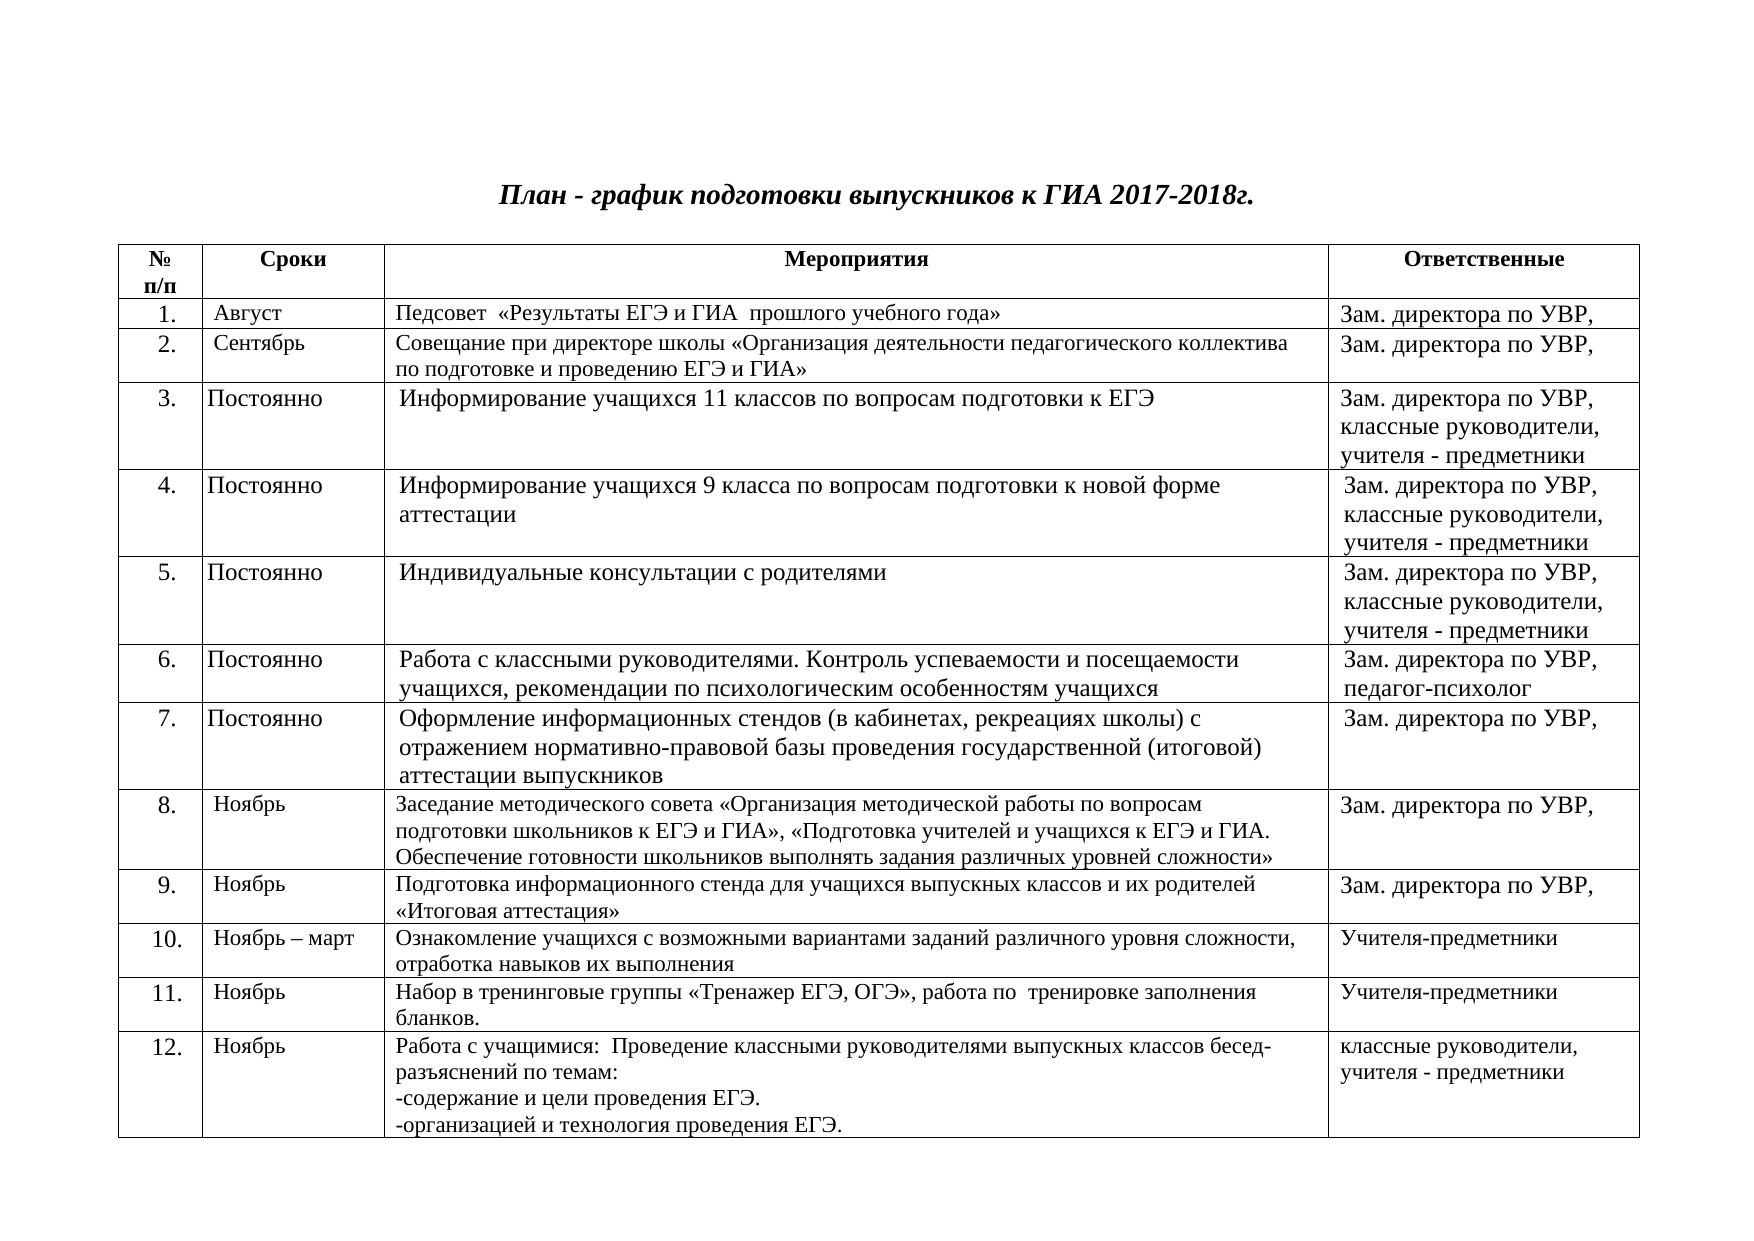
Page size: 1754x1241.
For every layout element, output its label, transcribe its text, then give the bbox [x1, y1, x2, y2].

table_cell Постоянно [203, 557, 384, 643]
table_cell Постоянно [203, 703, 384, 789]
text План - график подготовки выпускников к ГИА 2017-2018г. [118, 177, 1636, 211]
table_cell Информирование учащихся 11 классов по вопросам подготовки к ЕГЭ [385, 383, 1328, 469]
table_cell [119, 978, 202, 1031]
table_cell [119, 870, 202, 923]
table_cell Зам. директора по УВР, [1329, 329, 1639, 382]
table_cell Постоянно [203, 383, 384, 469]
table_cell Набор в тренинговые группы «Тренажер ЕГЭ, ОГЭ», работа по тренировке заполнения бланков. [385, 978, 1328, 1031]
table_cell Зам. директора по УВР, [1329, 870, 1639, 923]
table_cell Зам. директора по УВР, [1329, 790, 1639, 869]
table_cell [385, 1032, 1328, 1137]
table_cell [119, 470, 202, 556]
table_cell Ноябрь – март [203, 924, 384, 977]
table_cell Оформление информационных стендов (в кабинетах, рекреациях школы) с отражением нормативно-правовой базы проведения государственной (итоговой) аттестации выпускников [385, 703, 1328, 789]
table_cell Постоянно [203, 470, 384, 556]
table_cell Подготовка информационного стенда для учащихся выпускных классов и их родителей «Итоговая аттестация» [385, 870, 1328, 923]
table_cell Зам. директора по УВР, классные руководители, учителя - предметники [1329, 383, 1639, 469]
table_cell Ноябрь [203, 1032, 384, 1137]
table_header № п/п [119, 245, 202, 298]
table_cell Ноябрь [203, 790, 384, 869]
table_cell Заседание методического совета «Организация методической работы по вопросам подготовки школьников к ЕГЭ и ГИА», «Подготовка учителей и учащихся к ЕГЭ и ГИА. Обеспечение готовности школьников выполнять задания различных уровней сложности» [385, 790, 1328, 869]
table_cell [119, 383, 202, 469]
table_cell [119, 329, 202, 382]
table_cell [119, 703, 202, 789]
table_cell Работа с классными руководителями. Контроль успеваемости и посещаемости учащихся, рекомендации по психологическим особенностям учащихся [385, 645, 1328, 702]
table_cell Педсовет «Результаты ЕГЭ и ГИА прошлого учебного года» [385, 299, 1328, 328]
table_cell Постоянно [203, 645, 384, 702]
table_cell Зам. директора по УВР, [1329, 299, 1639, 328]
table_cell Зам. директора по УВР, классные руководители, учителя - предметники [1329, 470, 1639, 556]
table_cell Август [203, 299, 384, 328]
table_cell Зам. директора по УВР, классные руководители, учителя - предметники [1329, 557, 1639, 643]
table_cell Сентябрь [203, 329, 384, 382]
table_header Сроки [203, 245, 384, 298]
table_cell Информирование учащихся 9 класса по вопросам подготовки к новой форме аттестации [385, 470, 1328, 556]
table_header Ответственные [1329, 245, 1639, 298]
table_cell Зам. директора по УВР, [1329, 703, 1639, 789]
table_header Мероприятия [385, 245, 1328, 298]
table_cell Индивидуальные консультации с родителями [385, 557, 1328, 643]
table_cell [119, 645, 202, 702]
table_cell Совещание при директоре школы «Организация деятельности педагогического коллектива по подготовке и проведению ЕГЭ и ГИА» [385, 329, 1328, 382]
table_cell Ноябрь [203, 870, 384, 923]
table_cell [1329, 1032, 1639, 1137]
table_cell Зам. директора по УВР, педагог-психолог [1329, 645, 1639, 702]
table_cell Ноябрь [203, 978, 384, 1031]
table_cell [119, 557, 202, 643]
table_cell Учителя-предметники [1329, 924, 1639, 977]
table_cell [119, 790, 202, 869]
table_cell [119, 299, 202, 328]
table_cell Ознакомление учащихся с возможными вариантами заданий различного уровня сложности, отработка навыков их выполнения [385, 924, 1328, 977]
table_cell Учителя-предметники [1329, 978, 1639, 1031]
table_cell [119, 924, 202, 977]
table_cell [119, 1032, 202, 1137]
